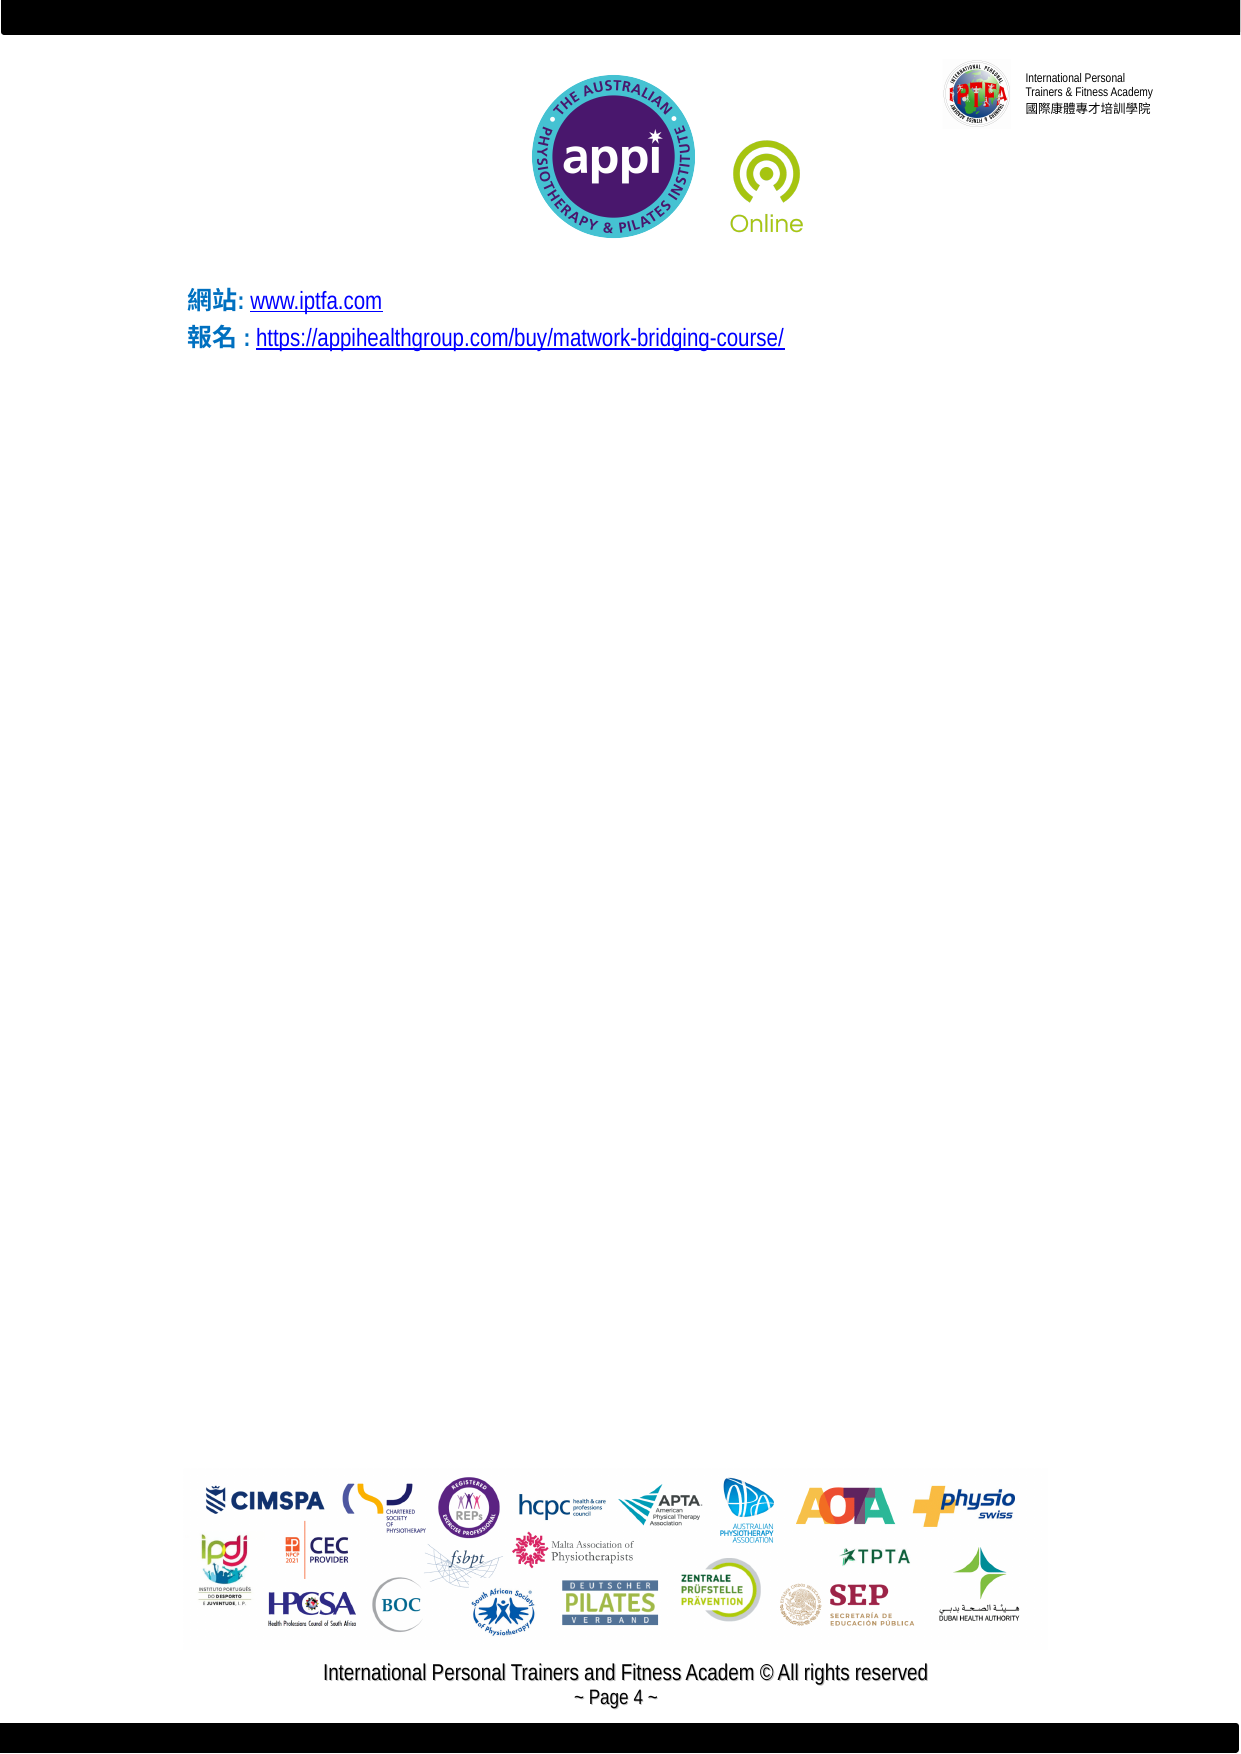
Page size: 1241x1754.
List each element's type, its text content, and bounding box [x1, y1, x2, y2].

text 網站: www.iptfa.com [187, 280, 1053, 317]
picture [531, 58, 1012, 280]
text 報名 : https://appihealthgroup.com/buy/matwork-bridging-course/ [187, 317, 1053, 355]
picture [183, 1468, 1049, 1650]
